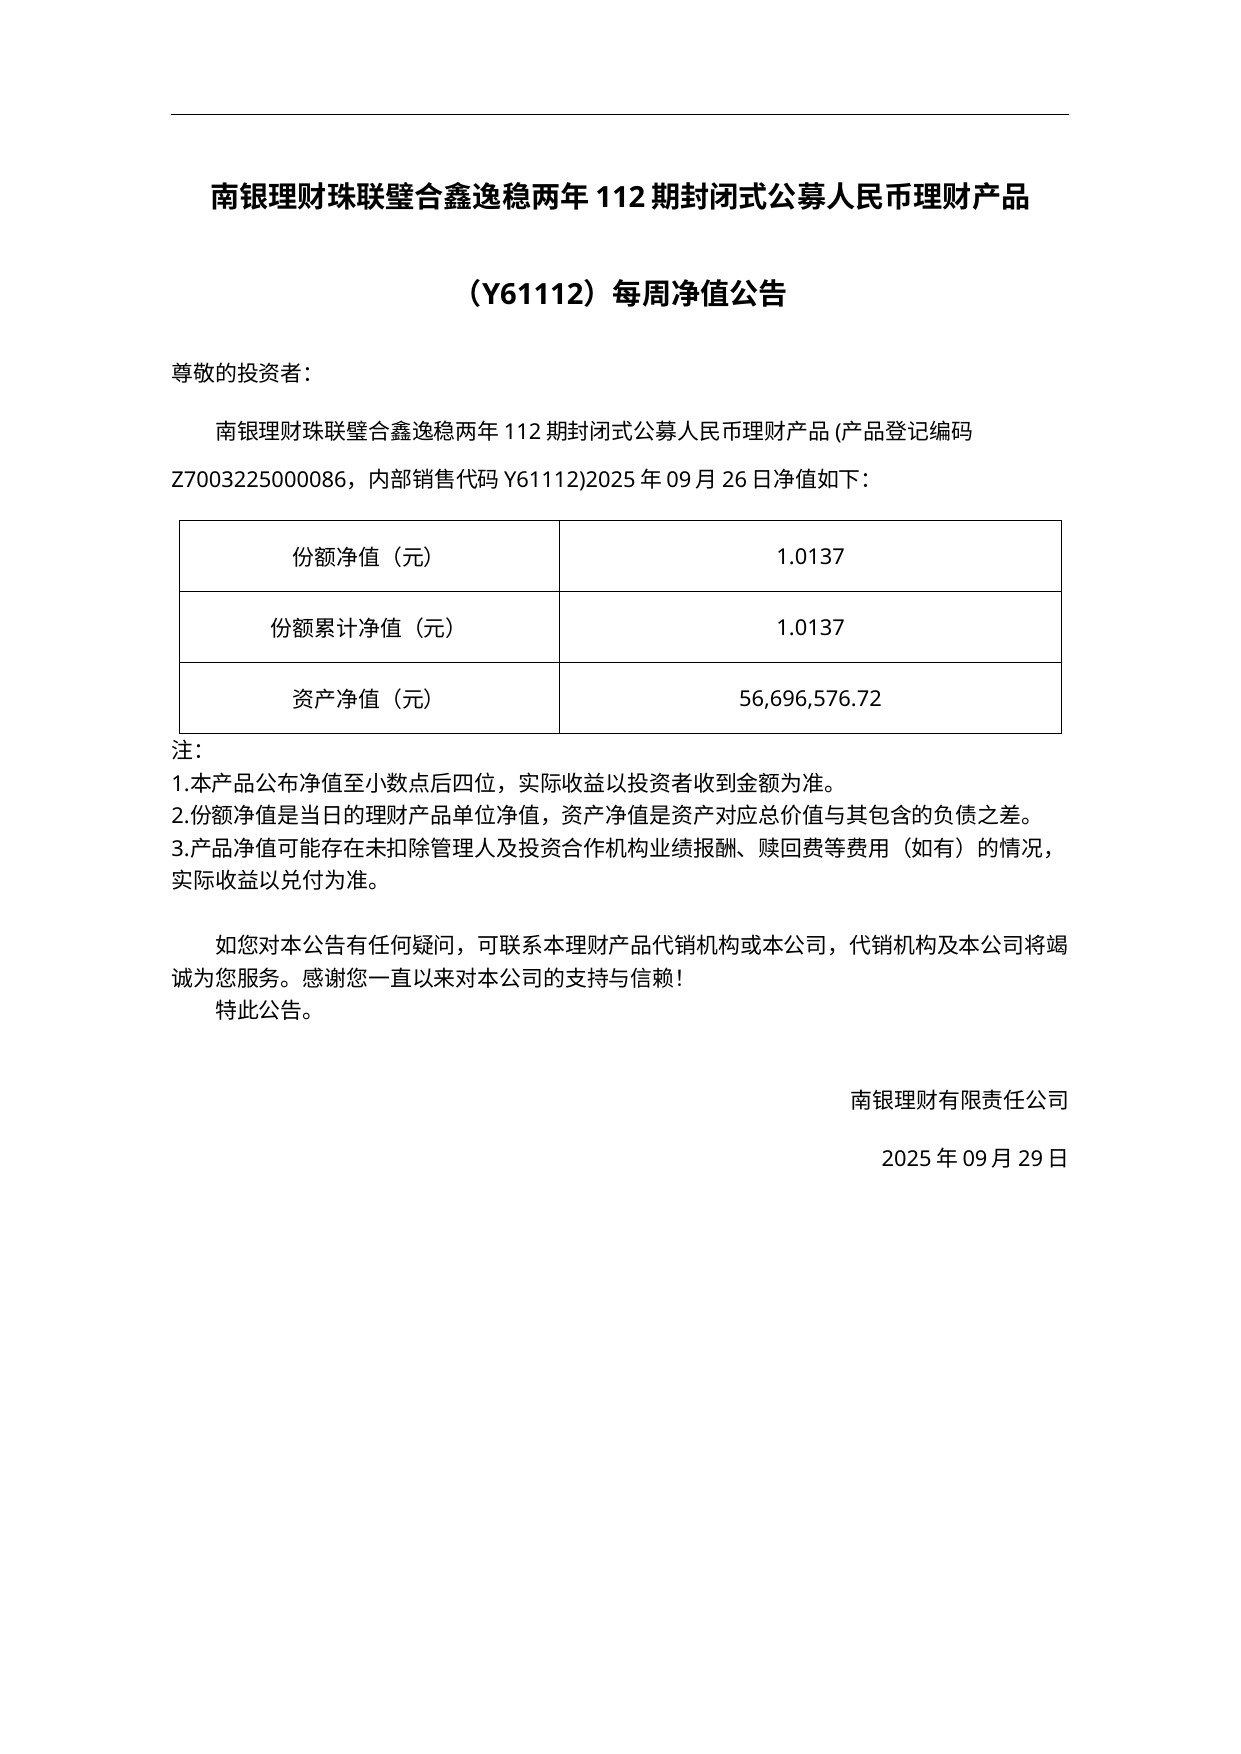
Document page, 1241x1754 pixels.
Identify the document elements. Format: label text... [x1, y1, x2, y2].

text 注： [171, 733, 1069, 765]
table_cell 资产净值（元） [180, 663, 559, 733]
text 特此公告。 [171, 993, 1069, 1025]
text 3.产品净值可能存在未扣除管理人及投资合作机构业绩报酬、赎回费等费用（如有）的情况，实际收益以兑付为准。 [171, 830, 1069, 895]
text 南银理财有限责任公司 [171, 1082, 1069, 1115]
text 2.份额净值是当日的理财产品单位净值，资产净值是资产对应总价值与其包含的负债之差。 [171, 798, 1069, 830]
table_cell 份额累计净值（元） [180, 592, 559, 662]
text 2025年09月29日 [171, 1140, 1069, 1173]
table_header 1.0137 [560, 521, 1061, 591]
text 1.本产品公布净值至小数点后四位，实际收益以投资者收到金额为准。 [171, 765, 1069, 798]
table_header 份额净值（元） [180, 521, 559, 591]
text 南银理财珠联璧合鑫逸稳两年112期封闭式公募人民币理财产品 (产品登记编码Z7003225000086，内部销售代码Y61112)2025年09月26日净值如下： [171, 413, 1069, 494]
table_cell 56,696,576.72 [560, 663, 1061, 733]
text 南银理财珠联璧合鑫逸稳两年112期封闭式公募人民币理财产品（Y61112）每周净值公告 [171, 162, 1069, 324]
text 如您对本公告有任何疑问，可联系本理财产品代销机构或本公司，代销机构及本公司将竭诚为您服务。感谢您一直以来对本公司的支持与信赖！ [171, 928, 1069, 993]
text 尊敬的投资者： [171, 355, 1069, 388]
table_cell 1.0137 [560, 592, 1061, 662]
